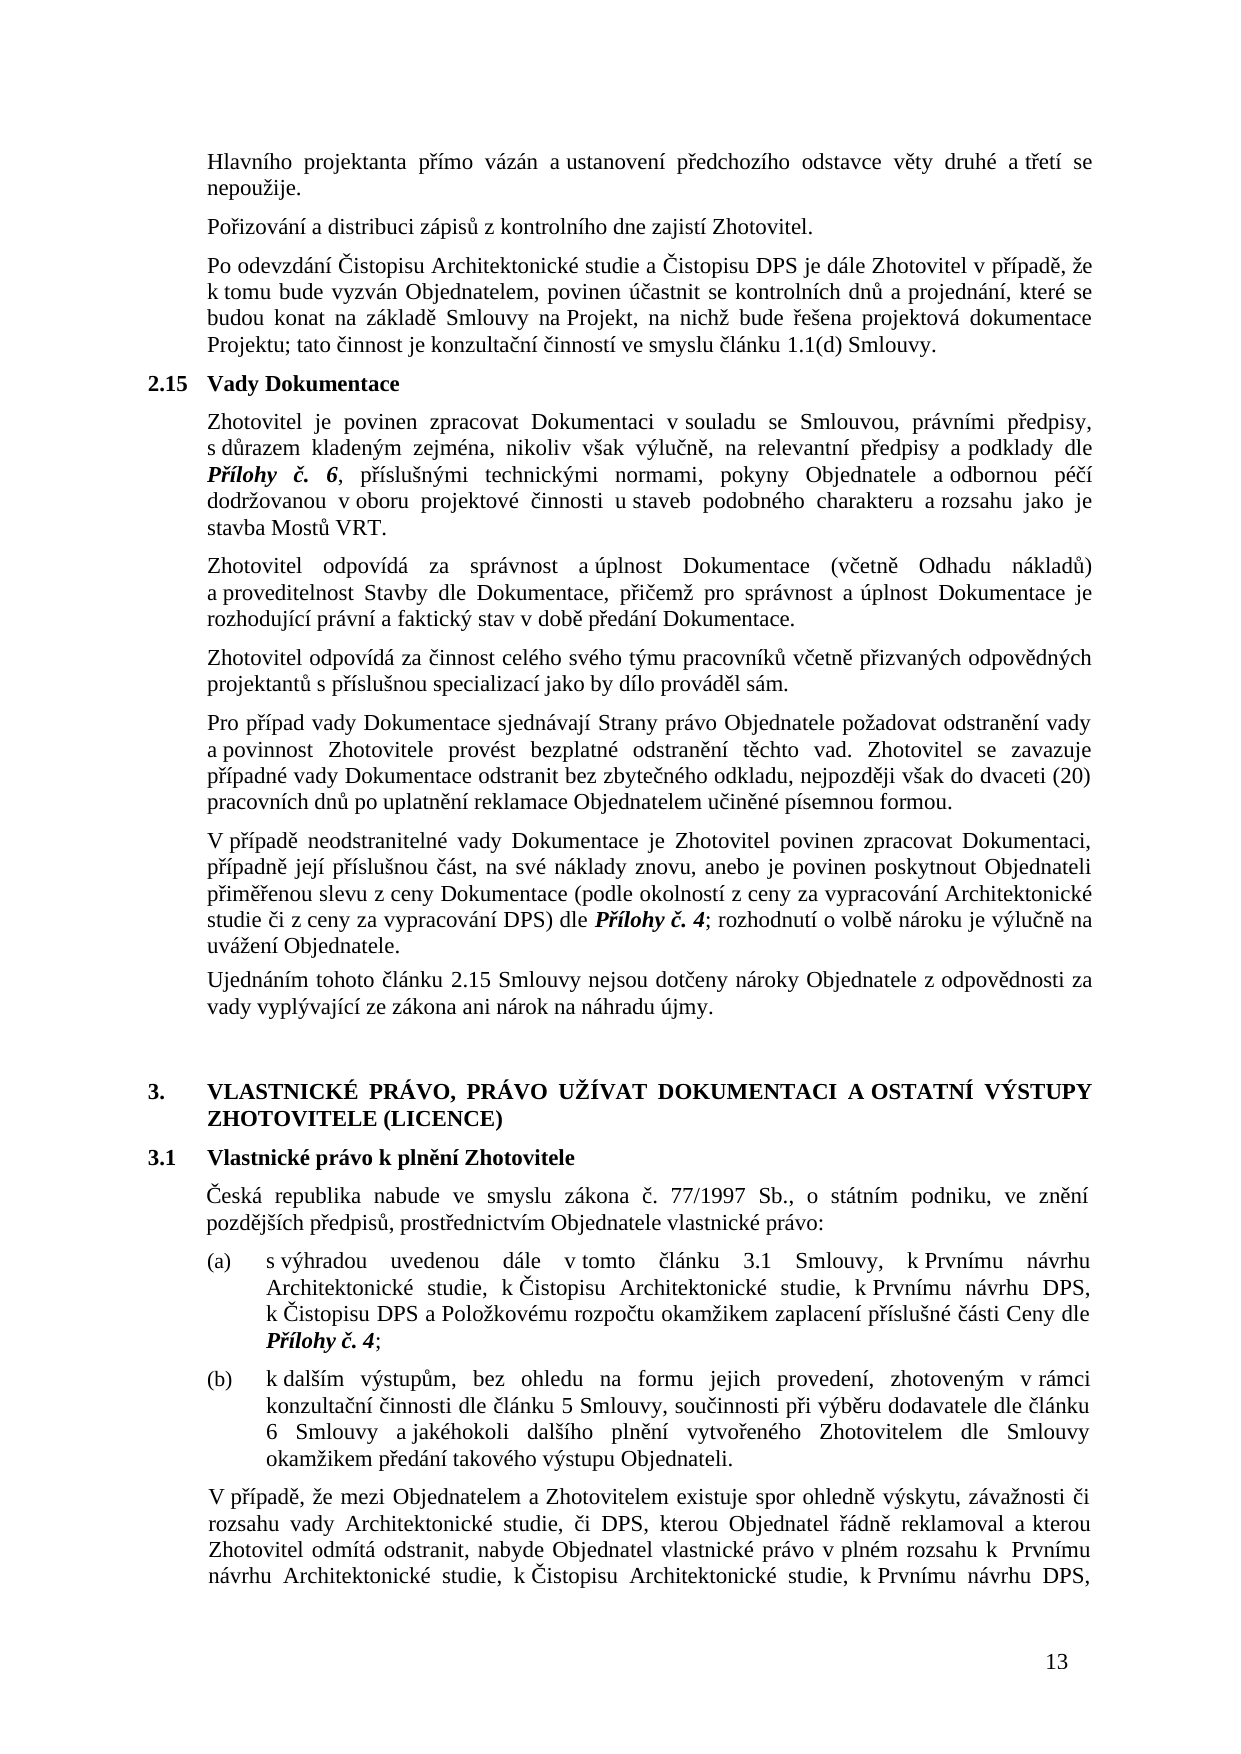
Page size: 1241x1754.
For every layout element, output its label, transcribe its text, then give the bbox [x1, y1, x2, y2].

text Zhotovitel odpovídá za správnost a úplnost Dokumentace (včetně Odhadu nákladů) a proveditelnost Stavby dle Dokumentace, přičemž pro správnost a úplnost Dokumentace je rozhodující právní a faktický stav v době předání Dokumentace. [207, 552, 1092, 632]
text Pořizování a distribuci zápisů z kontrolního dne zajistí Zhotovitel. [207, 213, 1092, 239]
text Po odevzdání Čistopisu Architektonické studie a Čistopisu DPS je dále Zhotovitel v případě, že k tomu bude vyzván Objednatelem, povinen účastnit se kontrolních dnů a projednání, které se budou konat na základě Smlouvy na Projekt, na nichž bude řešena projektová dokumentace Projektu; tato činnost je konzultační činností ve smyslu článku 1.1(d) Smlouvy. [207, 252, 1092, 357]
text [208, 1483, 1090, 1589]
list s výhradou uvedenou dále v tomto článku 3.1 Smlouvy, k Prvnímu návrhu Architektonické studie, k Čistopisu Architektonické studie, k Prvnímu návrhu DPS, k Čistopisu DPS a Položkovému rozpočtu okamžikem zaplacení příslušné části Ceny dle Přílohy č. 4; [207, 1248, 1090, 1353]
text Vady Dokumentace [148, 369, 1092, 396]
subtitle VLASTNICKÉ PRÁVO, PRÁVO UŽÍVAT DOKUMENTACI A OSTATNÍ VÝSTUPY ZHOTOVITELE (LICENCE) [148, 1078, 1092, 1131]
text V případě neodstranitelné vady Dokumentace je Zhotovitel povinen zpracovat Dokumentaci, případně její příslušnou část, na své náklady znovu, anebo je povinen poskytnout Objednateli přiměřenou slevu z ceny Dokumentace (podle okolností z ceny za vypracování Architektonické studie či z ceny za vypracování DPS) dle Přílohy č. 4; rozhodnutí o volbě nároku je výlučně na uvážení Objednatele. [207, 827, 1092, 959]
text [207, 148, 1092, 200]
text Vlastnické právo k plnění Zhotovitele [148, 1143, 1092, 1170]
text Česká republika nabude ve smyslu zákona č. 77/1997 Sb., o státním podniku, ve znění pozdějších předpisů, prostřednictvím Objednatele vlastnické právo: [206, 1182, 1090, 1235]
text Ujednáním tohoto článku 2.15 Smlouvy nejsou dotčeny nároky Objednatele z odpovědnosti za vady vyplývající ze zákona ani nárok na náhradu újmy. [207, 966, 1092, 1019]
text Zhotovitel je povinen zpracovat Dokumentaci v souladu se Smlouvou, právními předpisy, s důrazem kladeným zejména, nikoliv však výlučně, na relevantní předpisy a podklady dle Přílohy č. 6, příslušnými technickými normami, pokyny Objednatele a odbornou péčí dodržovanou v oboru projektové činnosti u staveb podobného charakteru a rozsahu jako je stavba Mostů VRT. [207, 408, 1092, 540]
list k dalším výstupům, bez ohledu na formu jejich provedení, zhotoveným v rámci konzultační činnosti dle článku 5 Smlouvy, součinnosti při výběru dodavatele dle článku 6 Smlouvy a jakéhokoli dalšího plnění vytvořeného Zhotovitelem dle Smlouvy okamžikem předání takového výstupu Objednateli. [207, 1366, 1090, 1471]
text Zhotovitel odpovídá za činnost celého svého týmu pracovníků včetně přizvaných odpovědných projektantů s příslušnou specializací jako by dílo prováděl sám. [207, 644, 1092, 697]
text Pro případ vady Dokumentace sjednávají Strany právo Objednatele požadovat odstranění vady a povinnost Zhotovitele provést bezplatné odstranění těchto vad. Zhotovitel se zavazuje případné vady Dokumentace odstranit bez zbytečného odkladu, nejpozději však do dvaceti (20) pracovních dnů po uplatnění reklamace Objednatelem učiněné písemnou formou. [207, 709, 1092, 815]
